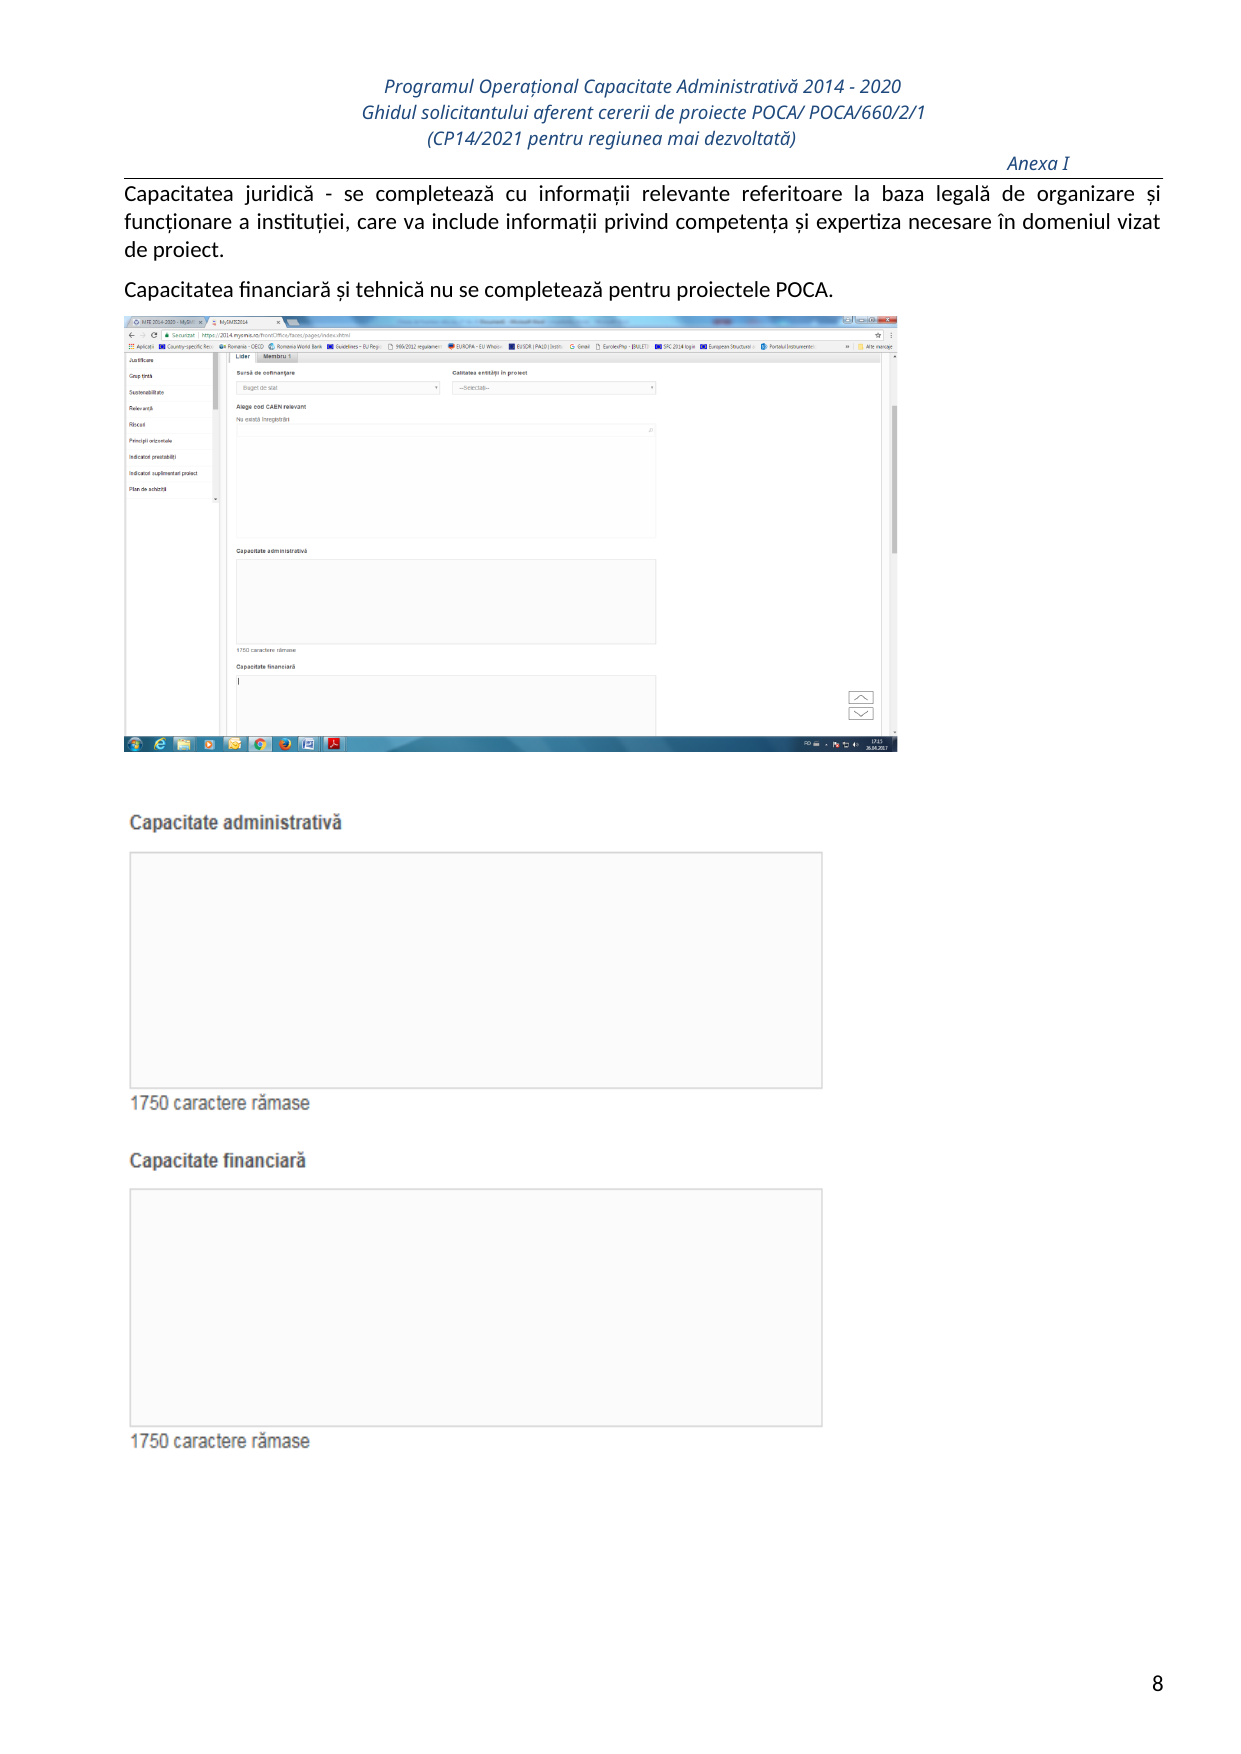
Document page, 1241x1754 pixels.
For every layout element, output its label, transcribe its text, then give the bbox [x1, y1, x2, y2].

picture [124, 316, 898, 752]
text Capacitatea financiară și tehnică nu se completează pentru proiectele POCA. [124, 276, 1163, 304]
text Capacitatea juridică - se completează cu informații relevante referitoare la baza legală de organizare și funcționare a instituției, care va include informații privind competența și expertiza necesare în domeniul vizat de proiect. [124, 179, 1163, 263]
picture [124, 804, 856, 1453]
